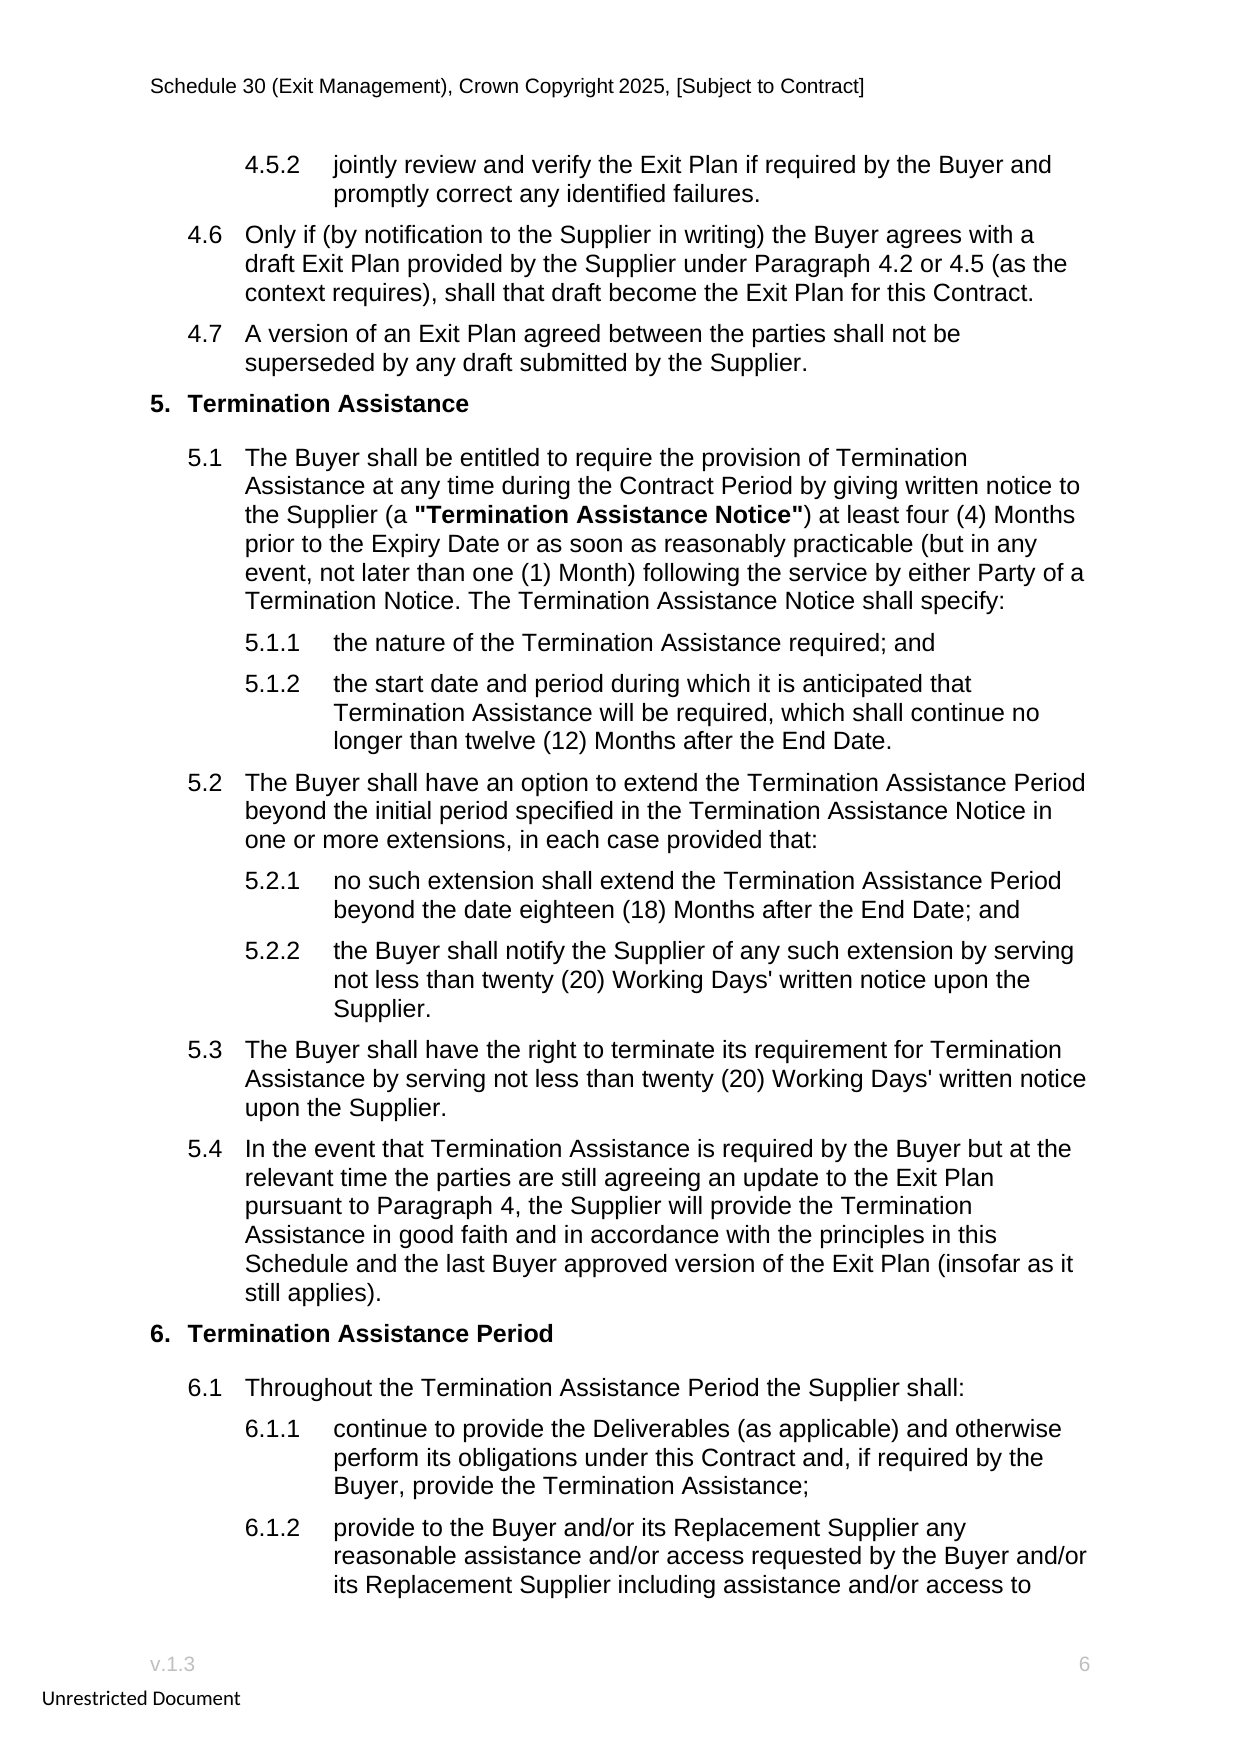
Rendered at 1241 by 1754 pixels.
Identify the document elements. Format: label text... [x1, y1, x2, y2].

text the Buyer shall notify the Supplier of any such extension by serving not less than twenty (20) Working Days' written notice upon the Supplier. [244, 936, 1090, 1022]
text the nature of the Termination Assistance required; and [244, 627, 1090, 656]
text A version of an Exit Plan agreed between the parties shall not be superseded by any draft submitted by the Supplier. [187, 319, 1090, 376]
subtitle Termination Assistance Period [150, 1319, 1090, 1347]
text The Buyer shall have the right to terminate its requirement for Termination Assistance by serving not less than twenty (20) Working Days' written notice upon the Supplier. [187, 1035, 1090, 1121]
text The Buyer shall be entitled to require the provision of Termination Assistance at any time during the Contract Period by giving written notice to the Supplier (a "Termination Assistance Notice") at least four (4) Months prior to the Expiry Date or as soon as reasonably practicable (but in any event, not later than one (1) Month) following the service by either Party of a Termination Notice. The Termination Assistance Notice shall specify: [187, 442, 1090, 615]
text Only if (by notification to the Supplier in writing) the Buyer agrees with a draft Exit Plan provided by the Supplier under Paragraph 4.2 or 4.5 (as the context requires), shall that draft become the Exit Plan for this Contract. [187, 220, 1090, 306]
text no such extension shall extend the Termination Assistance Period beyond the date eighteen (18) Months after the End Date; and [244, 866, 1090, 924]
subtitle Termination Assistance [150, 389, 1090, 417]
text The Buyer shall have an option to extend the Termination Assistance Period beyond the initial period specified in the Termination Assistance Notice in one or more extensions, in each case provided that: [187, 767, 1090, 854]
text continue to provide the Deliverables (as applicable) and otherwise perform its obligations under this Contract and, if required by the Buyer, provide the Termination Assistance; [244, 1414, 1090, 1500]
text the start date and period during which it is anticipated that Termination Assistance will be required, which shall continue no longer than twelve (12) Months after the End Date. [244, 669, 1090, 755]
text jointly review and verify the Exit Plan if required by the Buyer and promptly correct any identified failures. [244, 150, 1090, 207]
text In the event that Termination Assistance is required by the Buyer but at the relevant time the parties are still agreeing an update to the Exit Plan pursuant to Paragraph 4, the Supplier will provide the Termination Assistance in good faith and in accordance with the principles in this Schedule and the last Buyer approved version of the Exit Plan (insofar as it still applies). [187, 1134, 1090, 1306]
text Throughout the Termination Assistance Period the Supplier shall: [187, 1372, 1090, 1401]
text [244, 1512, 1090, 1599]
